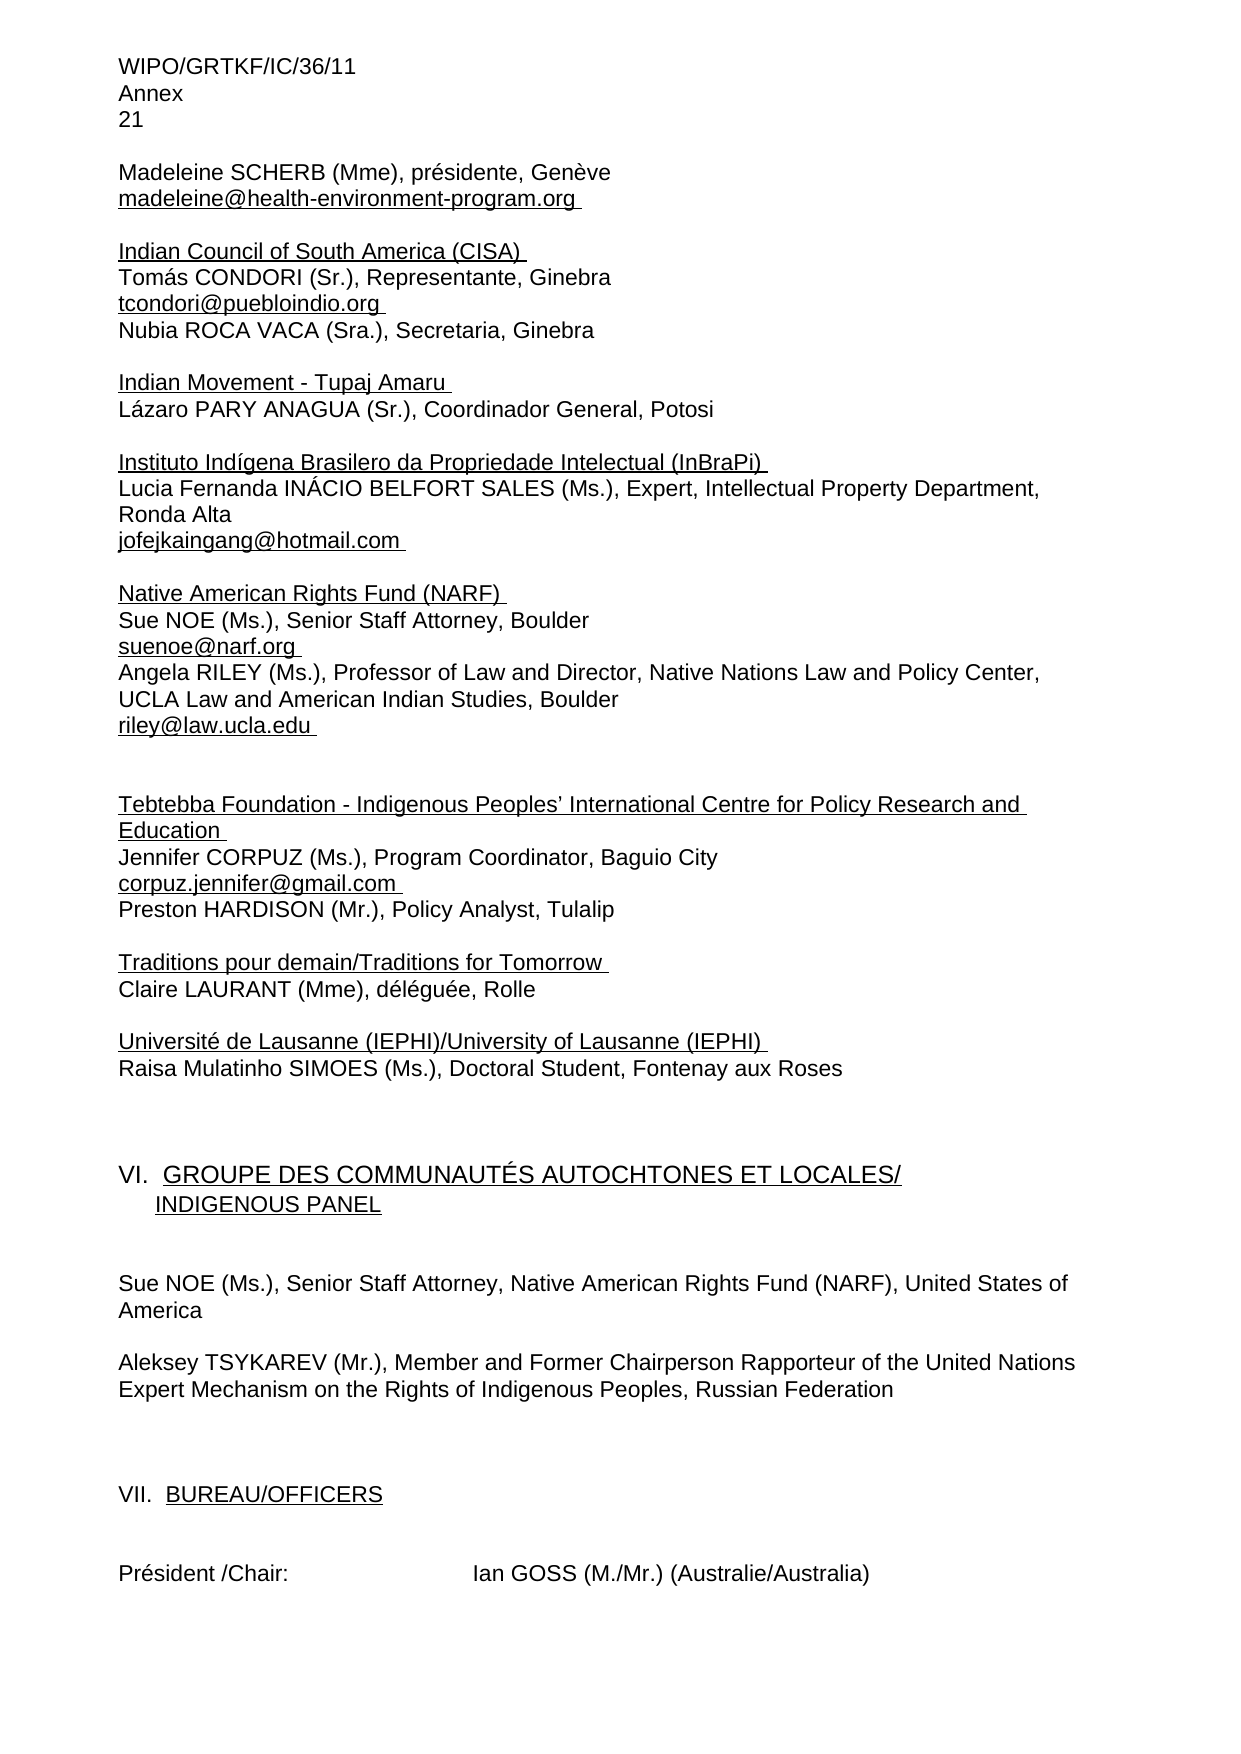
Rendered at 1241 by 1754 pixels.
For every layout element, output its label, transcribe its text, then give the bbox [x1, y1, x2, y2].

text Traditions pour demain/Traditions for Tomorrow [118, 949, 1092, 976]
text Indian Movement - Tupaj Amaru [118, 369, 1092, 396]
text suenoe@narf.org [118, 633, 1092, 659]
text VII. BUREAU/OFFICERS [118, 1481, 1092, 1507]
text Université de Lausanne (IEPHI)/University of Lausanne (IEPHI) [118, 1028, 1092, 1054]
text Instituto Indígena Brasilero da Propriedade Intelectual (InBraPi) [118, 448, 1092, 475]
text madeleine@health-environment-program.org [118, 185, 1092, 211]
text tcondori@puebloindio.org [118, 290, 1092, 317]
text Raisa Mulatinho SIMOES (Ms.), Doctoral Student, Fontenay aux Roses [118, 1054, 1092, 1081]
text Sue NOE (Ms.), Senior Staff Attorney, Native American Rights Fund (NARF), United States of America [118, 1270, 1092, 1323]
text Aleksey TSYKAREV (Mr.), Member and Former Chairperson Rapporteur of the United Nations Expert Mechanism on the Rights of Indigenous Peoples, Russian Federation [118, 1349, 1092, 1402]
text Tebtebba Foundation - Indigenous Peoples’ International Centre for Policy Research and Education [118, 791, 1092, 844]
text VI. groupe des communautÉs autochtones et locales/ INDIGENOUS PANEL [118, 1160, 1092, 1217]
text Lucia Fernanda INÁCIO BELFORT SALES (Ms.), Expert, Intellectual Property Department, Ronda Alta [118, 475, 1092, 527]
text Madeleine SCHERB (Mme), présidente, Genève [118, 158, 1092, 185]
text Sue NOE (Ms.), Senior Staff Attorney, Boulder [118, 607, 1092, 633]
text riley@law.ucla.edu [118, 712, 1092, 738]
text Claire LAURANT (Mme), déléguée, Rolle [118, 976, 1092, 1002]
text Angela RILEY (Ms.), Professor of Law and Director, Native Nations Law and Policy Center, UCLA Law and American Indian Studies, Boulder [118, 659, 1092, 712]
text Lázaro PARY ANAGUA (Sr.), Coordinador General, Potosi [118, 396, 1092, 422]
text Indian Council of South America (CISA) [118, 238, 1092, 264]
text Président /Chair: Ian GOSS (M./Mr.) (Australie/Australia) [118, 1560, 1092, 1586]
text Jennifer CORPUZ (Ms.), Program Coordinator, Baguio City [118, 844, 1092, 870]
text Nubia ROCA VACA (Sra.), Secretaria, Ginebra [118, 317, 1092, 343]
text Tomás CONDORI (Sr.), Representante, Ginebra [118, 264, 1092, 290]
text jofejkaingang@hotmail.com [118, 527, 1092, 554]
text Native American Rights Fund (NARF) [118, 580, 1092, 607]
text corpuz.jennifer@gmail.com [118, 870, 1092, 896]
text Preston HARDISON (Mr.), Policy Analyst, Tulalip [118, 896, 1092, 923]
